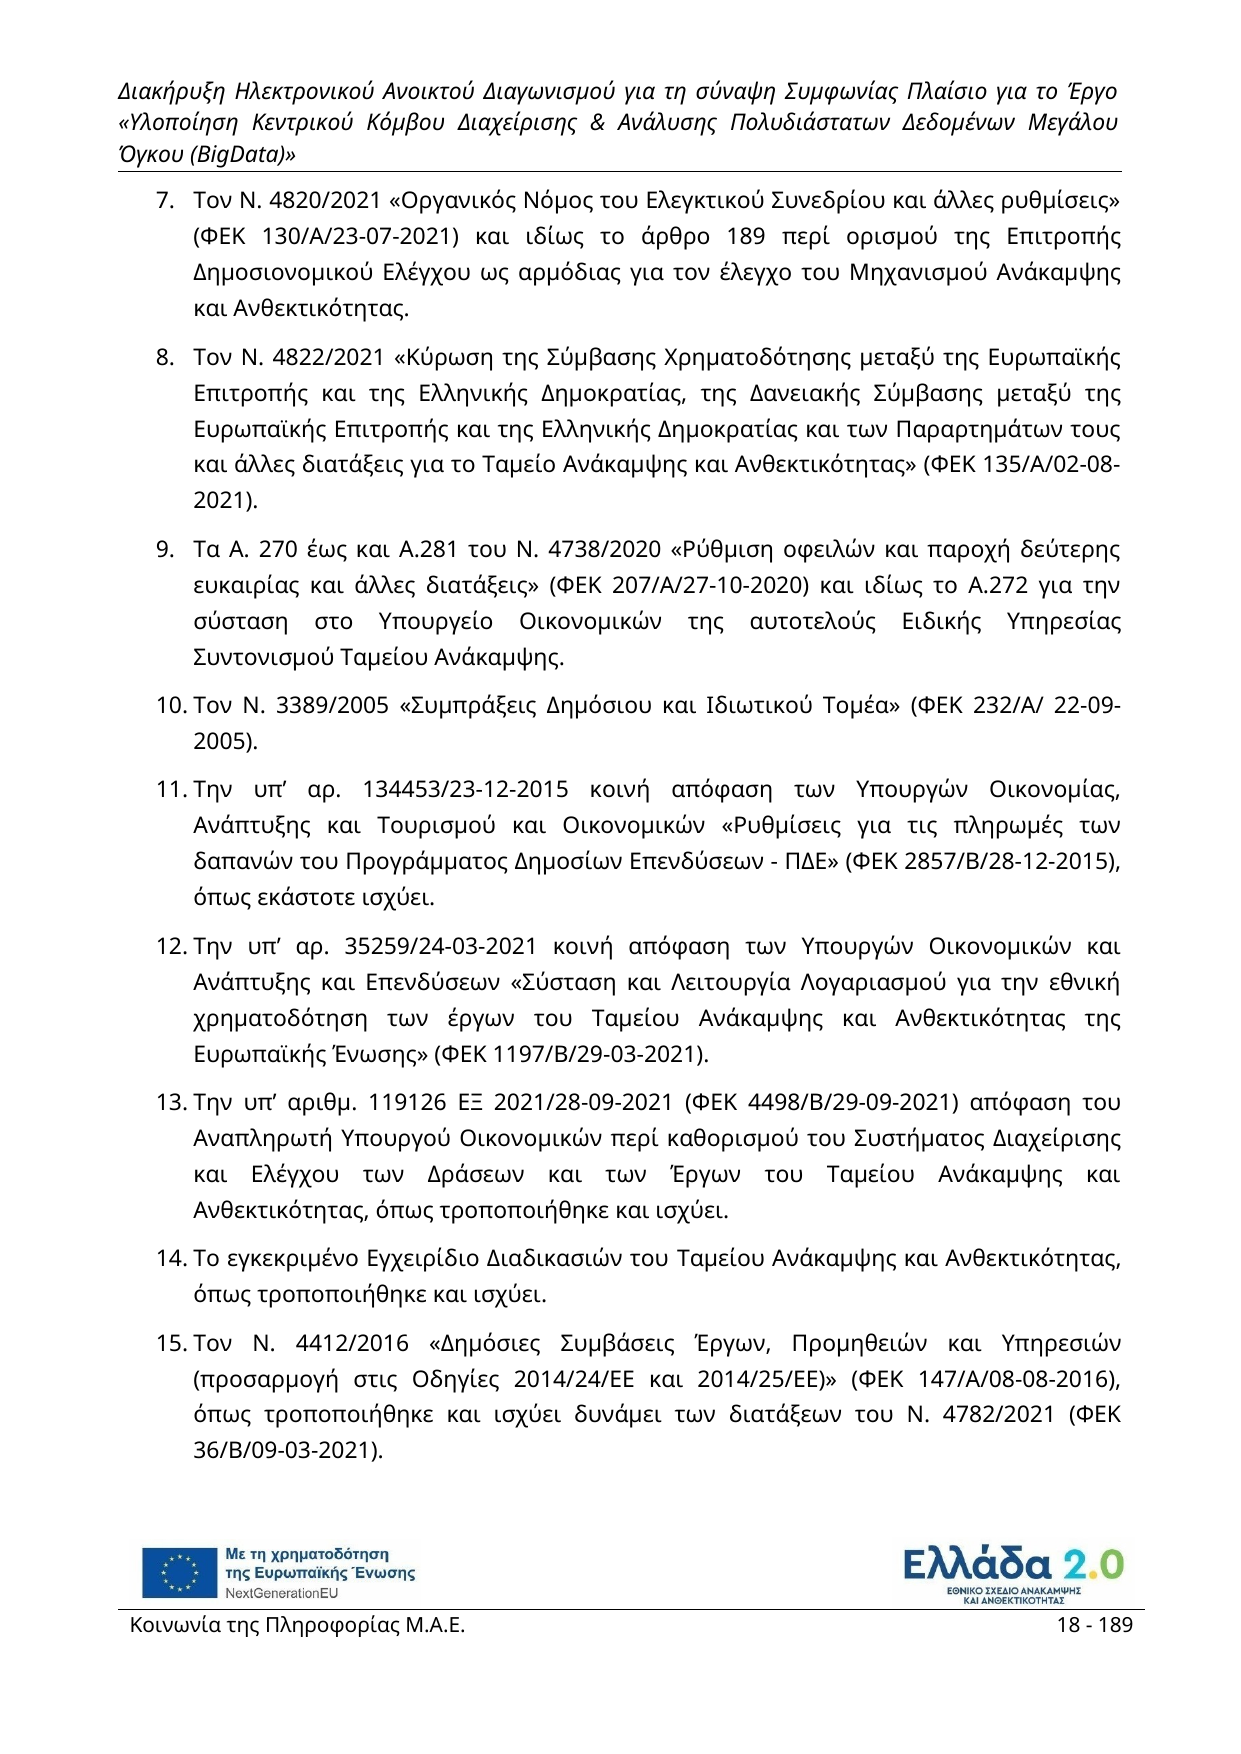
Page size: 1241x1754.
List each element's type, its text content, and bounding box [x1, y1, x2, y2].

list Τον Ν. 4822/2021 «Κύρωση της Σύμβασης Χρηματοδότησης μεταξύ της Ευρωπαϊκής Επιτροπής και της Ελληνικής Δημοκρατίας, της Δανειακής Σύμβασης μεταξύ της Ευρωπαϊκής Επιτροπής και της Ελληνικής Δημοκρατίας και των Παραρτημάτων τους και άλλες διατάξεις για το Ταμείο Ανάκαμψης και Ανθεκτικότητας» (ΦΕΚ 135/Α/02-08-2021). [156, 341, 1122, 516]
list Τον Ν. 3389/2005 «Συμπράξεις Δημόσιου και Ιδιωτικού Τομέα» (ΦΕΚ 232/Α/ 22-09-2005). [156, 689, 1122, 756]
list Την υπ’ αρ. 134453/23-12-2015 κοινή απόφαση των Υπουργών Οικονομίας, Ανάπτυξης και Τουρισμού και Οικονομικών «Ρυθμίσεις για τις πληρωμές των δαπανών του Προγράμματος Δημοσίων Επενδύσεων - ΠΔΕ» (ΦΕΚ 2857/Β/28-12-2015), όπως εκάστοτε ισχύει. [156, 773, 1122, 912]
list Τα Α. 270 έως και Α.281 του Ν. 4738/2020 «Ρύθμιση οφειλών και παροχή δεύτερης ευκαιρίας και άλλες διατάξεις» (ΦΕΚ 207/Α/27-10-2020) και ιδίως το Α.272 για την σύσταση στο Υπουργείο Οικονομικών της αυτοτελούς Ειδικής Υπηρεσίας Συντονισμού Ταμείου Ανάκαμψης. [156, 533, 1122, 672]
list Την υπ’ αριθμ. 119126 ΕΞ 2021/28-09-2021 (ΦΕΚ 4498/Β/29-09-2021) απόφαση του Αναπληρωτή Υπουργού Οικονομικών περί καθορισμού του Συστήματος Διαχείρισης και Ελέγχου των Δράσεων και των Έργων του Ταμείου Ανάκαμψης και Ανθεκτικότητας, όπως τροποποιήθηκε και ισχύει. [156, 1086, 1122, 1225]
list Τον Ν. 4412/2016 «Δημόσιες Συμβάσεις Έργων, Προμηθειών και Υπηρεσιών (προσαρμογή στις Οδηγίες 2014/24/ΕΕ και 2014/25/ΕΕ)» (ΦΕΚ 147/Α/08-08-2016), όπως τροποποιήθηκε και ισχύει δυνάμει των διατάξεων του Ν. 4782/2021 (ΦΕΚ 36/Β/09-03-2021). [156, 1327, 1122, 1466]
picture [892, 1537, 1135, 1609]
picture [129, 1539, 422, 1608]
list Την υπ’ αρ. 35259/24-03-2021 κοινή απόφαση των Υπουργών Οικονομικών και Ανάπτυξης και Επενδύσεων «Σύσταση και Λειτουργία Λογαριασμού για την εθνική χρηματοδότηση των έργων του Ταμείου Ανάκαμψης και Ανθεκτικότητας της Ευρωπαϊκής Ένωσης» (ΦΕΚ 1197/Β/29-03-2021). [156, 930, 1122, 1069]
list Toν Ν. 4820/2021 «Οργανικός Νόμος του Ελεγκτικού Συνεδρίου και άλλες ρυθμίσεις» (ΦΕΚ 130/Α/23-07-2021) και ιδίως το άρθρο 189 περί ορισμού της Επιτροπής Δημοσιονομικού Ελέγχου ως αρμόδιας για τον έλεγχο του Μηχανισμού Ανάκαμψης και Ανθεκτικότητας. [156, 184, 1122, 323]
list Το εγκεκριμένο Εγχειρίδιο Διαδικασιών του Ταμείου Ανάκαμψης και Ανθεκτικότητας, όπως τροποποιήθηκε και ισχύει. [156, 1242, 1122, 1309]
